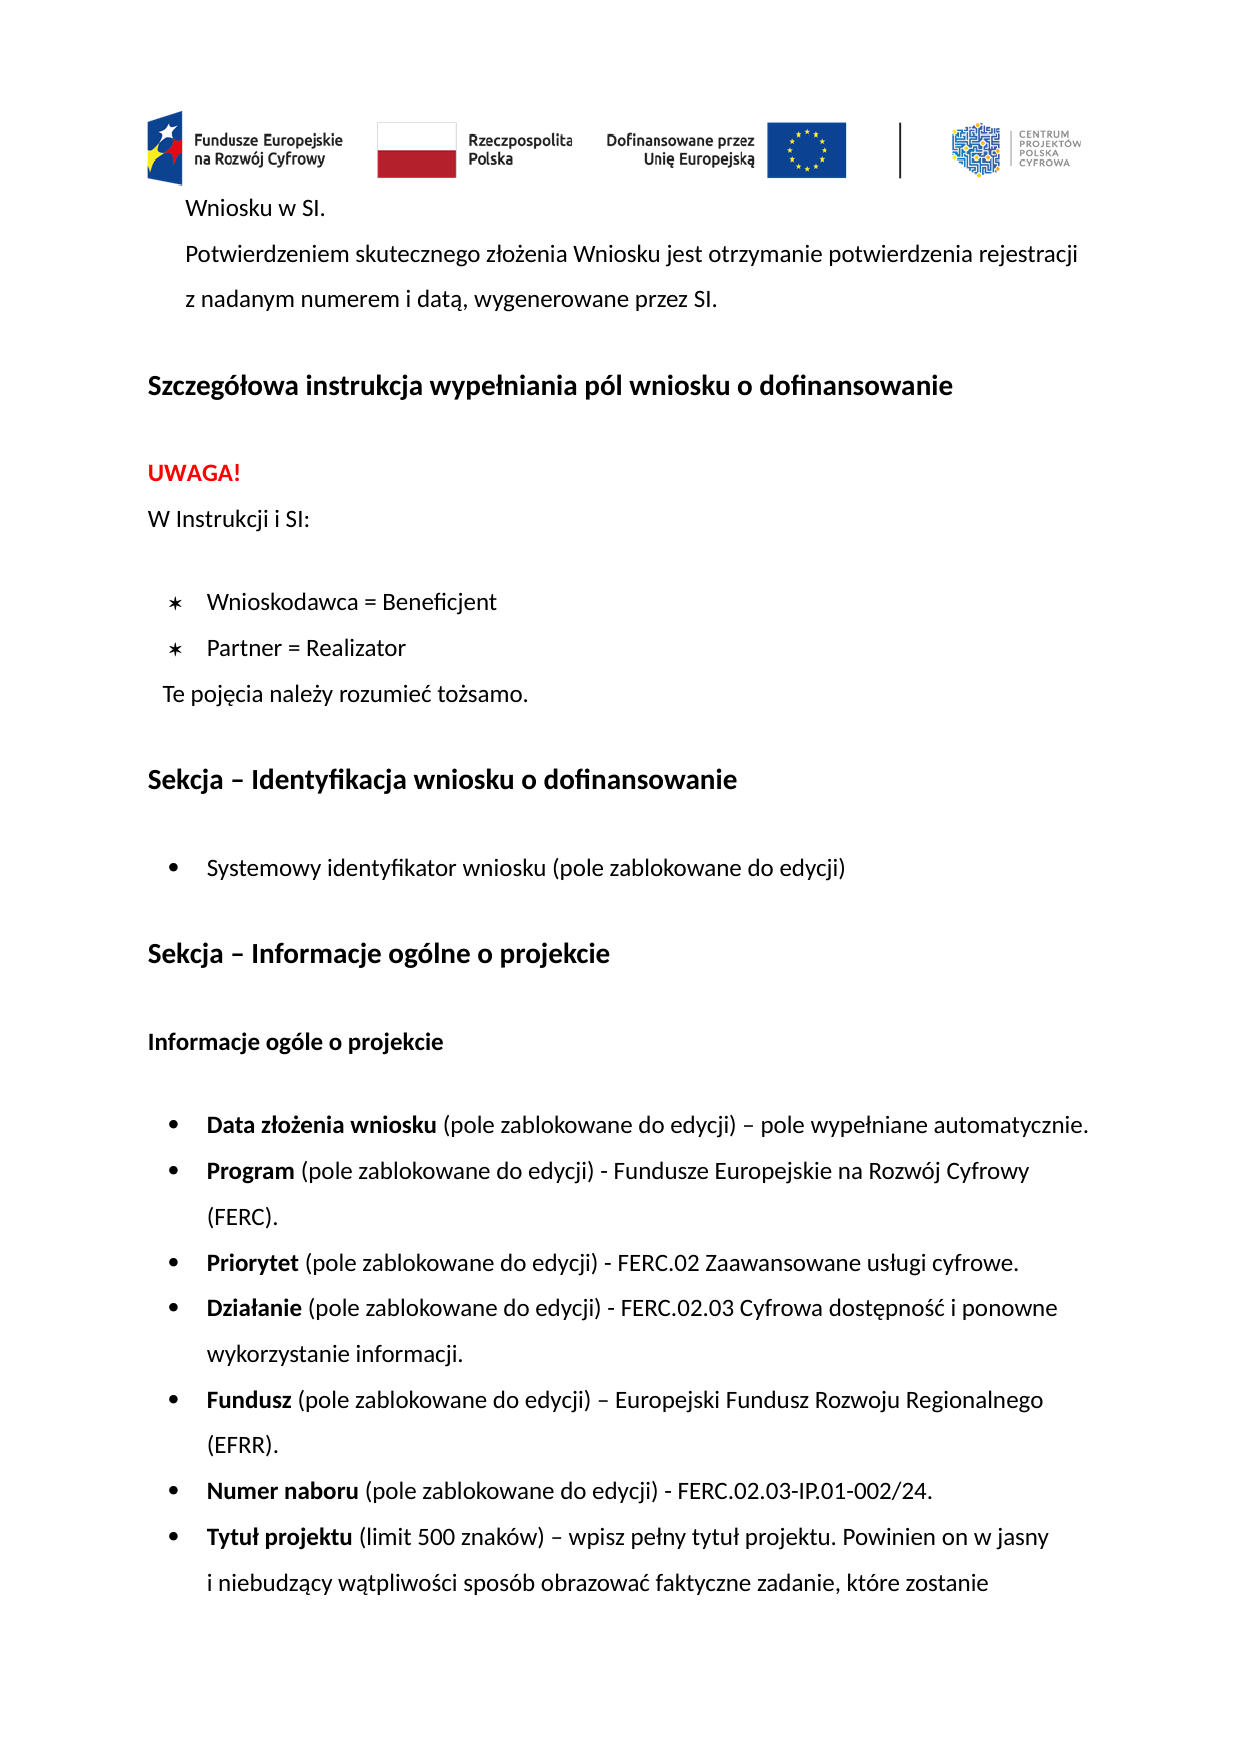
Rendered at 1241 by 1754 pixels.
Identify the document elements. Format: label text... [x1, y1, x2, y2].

text UWAGA! W Instrukcji i SI: [148, 458, 1093, 534]
list Fundusz (pole zablokowane do edycji) – Europejski Fundusz Rozwoju Regionalnego (EFRR). [169, 1384, 1093, 1460]
subtitle Sekcja – Identyfikacja wniosku o dofinansowanie [148, 761, 1093, 797]
list Program (pole zablokowane do edycji) - Fundusze Europejskie na Rozwój Cyfrowy (FERC). [169, 1155, 1093, 1232]
list Działanie (pole zablokowane do edycji) - FERC.02.03 Cyfrowa dostępność i ponowne wykorzystanie informacji. [169, 1292, 1093, 1369]
list Te pojęcia należy rozumieć tożsamo. [162, 678, 1093, 708]
text Informacje ogóle o projekcie [148, 1026, 1093, 1057]
text Wnioskodawca = Beneficjent [169, 587, 1093, 617]
subtitle Szczegółowa instrukcja wypełniania pól wniosku o dofinansowanie [148, 367, 1093, 402]
list Numer naboru (pole zablokowane do edycji) - FERC.02.03-IP.01-002/24. [169, 1475, 1093, 1506]
text Partner = Realizator [169, 632, 1093, 663]
picture [147, 111, 1081, 186]
subtitle Sekcja – Informacje ogólne o projekcie [148, 935, 1093, 971]
list Systemowy identyfikator wniosku (pole zablokowane do edycji) [169, 852, 1093, 883]
list Data złożenia wniosku (pole zablokowane do edycji) – pole wypełniane automatycznie. [169, 1109, 1093, 1140]
list Priorytet (pole zablokowane do edycji) - FERC.02 Zaawansowane usługi cyfrowe. [169, 1247, 1093, 1277]
